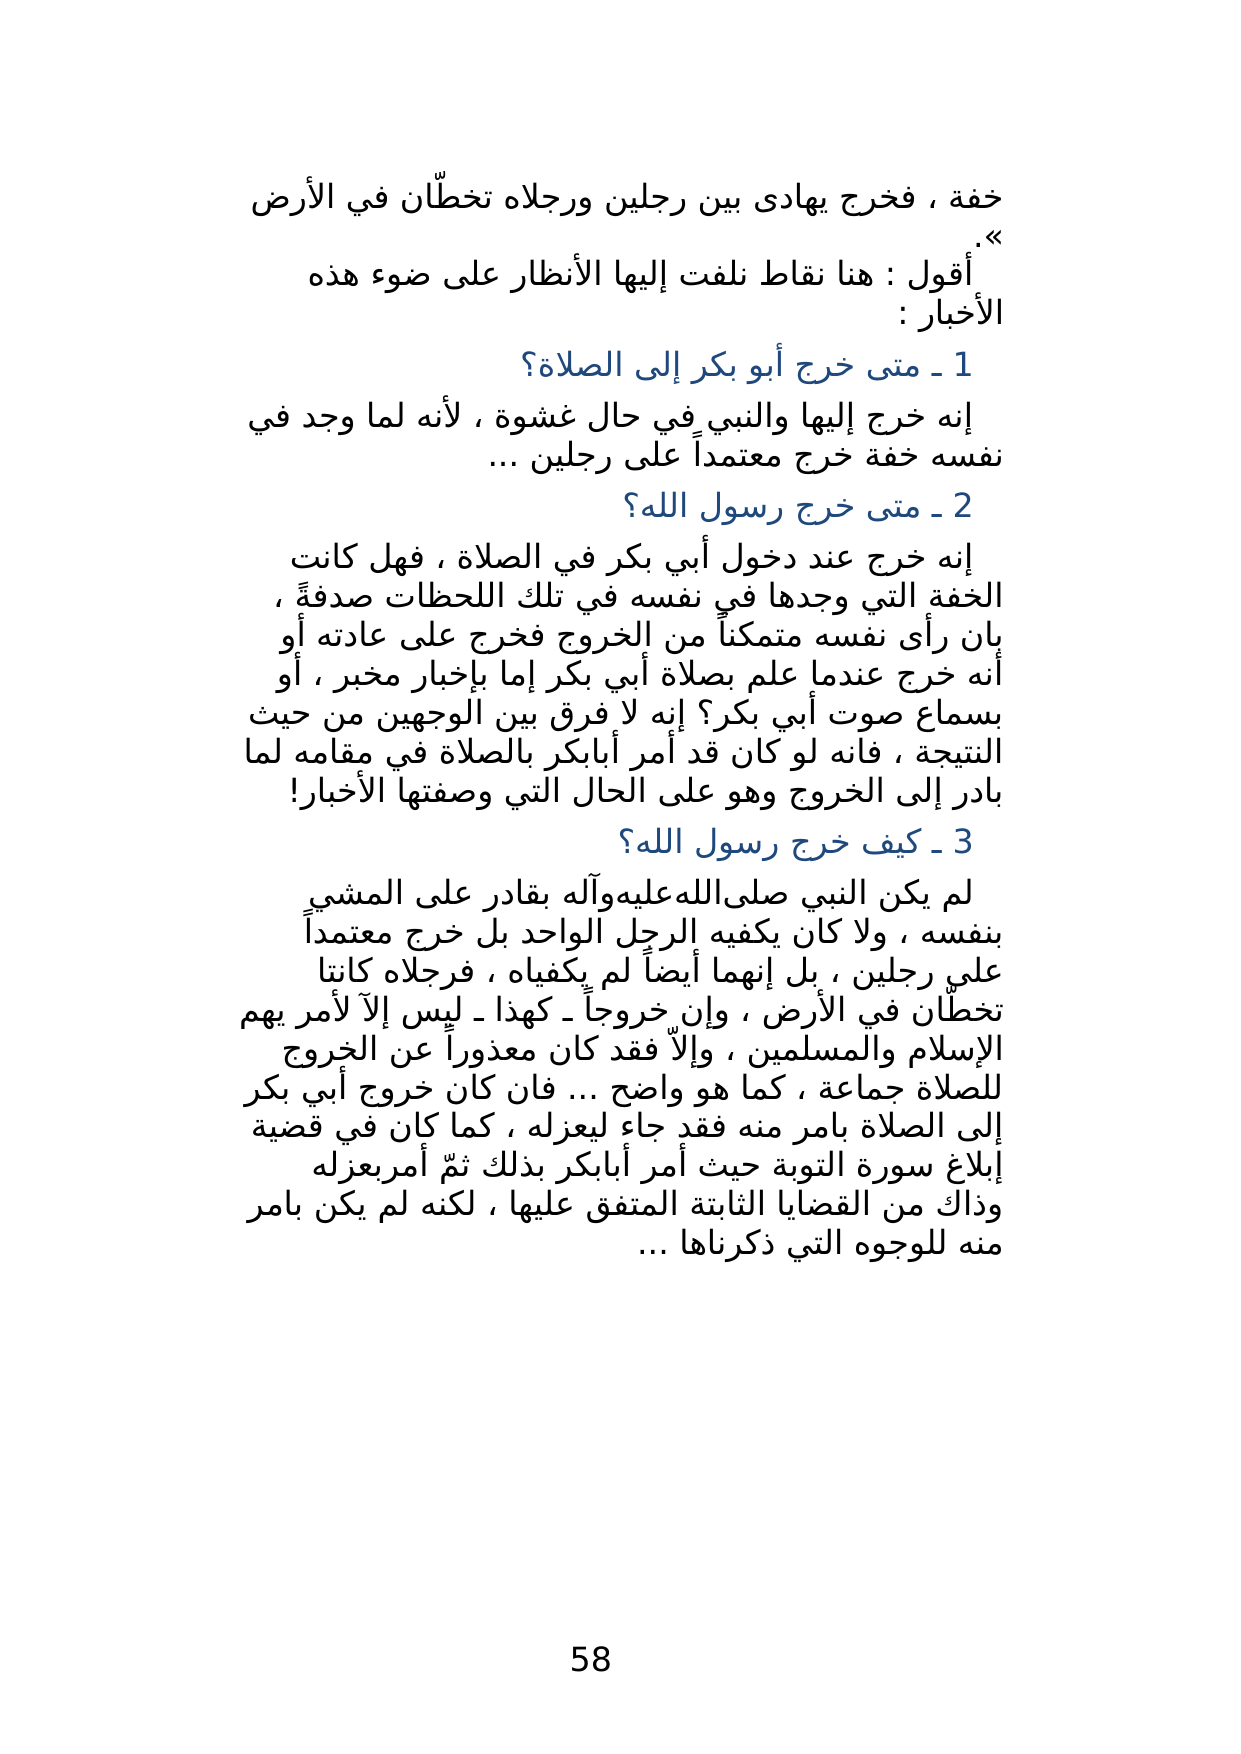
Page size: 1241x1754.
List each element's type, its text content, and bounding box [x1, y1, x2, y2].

text إنه خرج إليها والنبي في حال غشوة ، لأنه لما وجد في نفسه خفة خرج معتمداً على رجلين ... [236, 396, 1004, 474]
subtitle 1 ـ متى خرج أبو بكر إلى الصلاة؟ [236, 345, 1004, 384]
text لم يكن النبي صلى‌الله‌عليه‌وآله بقادر على المشي بنفسه ، ولا كان يكفيه الرجل الواحد بل خرج معتمداً على رجلين ، بل إنهما أيضاً لم يكفياه ، فرجلاه كانتا تخطّان في الأرض ، وإن خروجاً ـ كهذا ـ ليس إلآ لأمر يهم الإسلام والمسلمين ، وإلاّ فقد كان معذوراً عن الخروج للصلاة جماعة ، كما هو واضح ... فان كان خروج أبي بكر إلى الصلاة بامر منه فقد جاء ليعزله ، كما كان في قضية إبلاغ سورة التوبة حيث أمر أبابكر بذلك ثمّ أمربعزله وذاك من القضايا الثابتة المتفق عليها ، لكنه لم يكن بامر منه للوجوه التي ذكرناها ... [236, 874, 1004, 1262]
subtitle 2 ـ متى خرج رسول الله؟ [236, 487, 1004, 526]
text إنه خرج عند دخول أبي بكر في الصلاة ، فهل كانت الخفة التي وجدها في نفسه في تلك اللحظات صدفةً ، بان رأى نفسه متمكناً من الخروج فخرج على عادته أو أنه خرج عندما علم بصلاة أبي بكر إما بإخبار مخبر ، أو بسماع صوت أبي بكر؟ إنه لا فرق بين الوجهين من حيث النتيجة ، فانه لو كان قد أمر أبابكر بالصلاة في مقامه لما بادر إلى الخروج وهو على الحال التي وصفتها الأخبار! [236, 538, 1004, 810]
text خفة ، فخرج يهادى بين رجلين ورجلاه تخطّان في الأرض ». [236, 177, 1004, 255]
subtitle 3 ـ كيف خرج رسول الله؟ [236, 822, 1004, 861]
text أقول : هنا نقاط نلفت إليها الأنظار على ضوء هذه الأخبار : [236, 255, 1004, 333]
